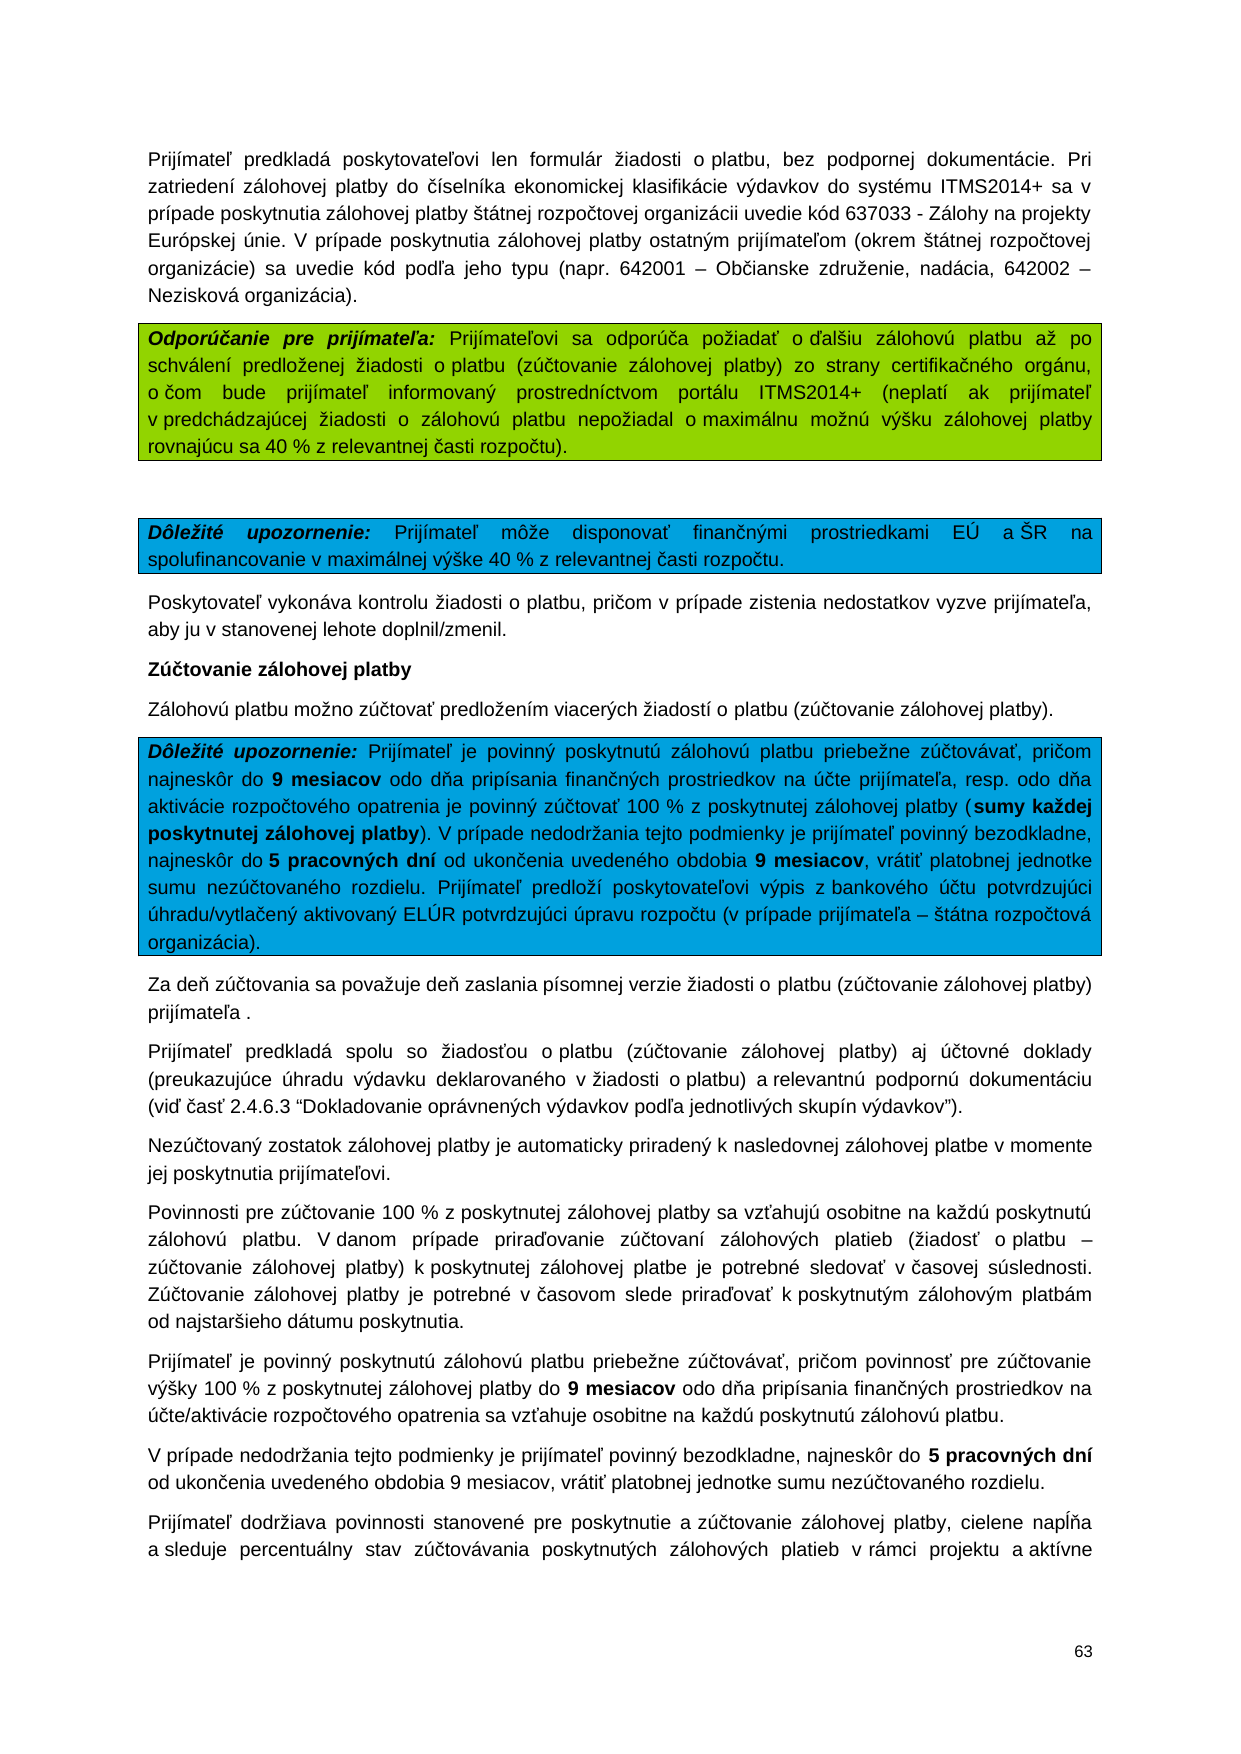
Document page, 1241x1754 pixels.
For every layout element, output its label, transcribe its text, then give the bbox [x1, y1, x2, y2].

text Poskytovateľ vykonáva kontrolu žiadosti o platbu, pričom v prípade zistenia nedostatkov vyzve prijímateľa, aby ju v stanovenej lehote doplnil/zmenil. [148, 591, 1092, 641]
text Za deň zúčtovania sa považuje deň zaslania písomnej verzie žiadosti o platbu (zúčtovanie zálohovej platby) prijímateľa . [148, 973, 1092, 1023]
text Odporúčanie pre prijímateľa: Prijímateľovi sa odporúča požiadať o ďalšiu zálohovú platbu až po schválení predloženej žiadosti o platbu (zúčtovanie zálohovej platby) zo strany certifikačného orgánu, o čom bude prijímateľ informovaný prostredníctvom portálu ITMS2014+ (neplatí ak prijímateľ v predchádzajúcej žiadosti o zálohovú platbu nepožiadal o maximálnu možnú výšku zálohovej platby rovnajúcu sa 40 % z relevantnej časti rozpočtu). [139, 324, 1101, 460]
text Dôležité upozornenie: Prijímateľ môže disponovať finančnými prostriedkami EÚ a ŠR na spolufinancovanie v maximálnej výške 40 % z relevantnej časti rozpočtu. [139, 519, 1101, 573]
text Prijímateľ predkladá spolu so žiadosťou o platbu (zúčtovanie zálohovej platby) aj účtovné doklady (preukazujúce úhradu výdavku deklarovaného v žiadosti o platbu) a relevantnú podpornú dokumentáciu (viď časť 2.4.6.3 “Dokladovanie oprávnených výdavkov podľa jednotlivých skupín výdavkov”). [148, 1040, 1092, 1117]
text Dôležité upozornenie: Prijímateľ je povinný poskytnutú zálohovú platbu priebežne zúčtovávať, pričom najneskôr do 9 mesiacov odo dňa pripísania finančných prostriedkov na účte prijímateľa, resp. odo dňa aktivácie rozpočtového opatrenia je povinný zúčtovať 100 % z poskytnutej zálohovej platby (sumy každej poskytnutej zálohovej platby). V prípade nedodržania tejto podmienky je prijímateľ povinný bezodkladne, najneskôr do 5 pracovných dní od ukončenia uvedeného obdobia 9 mesiacov, vrátiť platobnej jednotke sumu nezúčtovaného rozdielu. Prijímateľ predloží poskytovateľovi výpis z bankového účtu potvrdzujúci úhradu/vytlačený aktivovaný ELÚR potvrdzujúci úpravu rozpočtu (v prípade prijímateľa – štátna rozpočtová organizácia). [139, 738, 1101, 955]
text Nezúčtovaný zostatok zálohovej platby je automaticky priradený k nasledovnej zálohovej platbe v momente jej poskytnutia prijímateľovi. [148, 1134, 1092, 1184]
text Zúčtovanie zálohovej platby [148, 658, 1092, 680]
text Prijímateľ je povinný poskytnutú zálohovú platbu priebežne zúčtovávať, pričom povinnosť pre zúčtovanie výšky 100 % z poskytnutej zálohovej platby do 9 mesiacov odo dňa pripísania finančných prostriedkov na účte/aktivácie rozpočtového opatrenia sa vzťahuje osobitne na každú poskytnutú zálohovú platbu. [148, 1349, 1092, 1427]
text Povinnosti pre zúčtovanie 100 % z poskytnutej zálohovej platby sa vzťahujú osobitne na každú poskytnutú zálohovú platbu. V danom prípade priraďovanie zúčtovaní zálohových platieb (žiadosť o platbu – zúčtovanie zálohovej platby) k poskytnutej zálohovej platbe je potrebné sledovať v časovej súslednosti. Zúčtovanie zálohovej platby je potrebné v časovom slede priraďovať k poskytnutým zálohovým platbám od najstaršieho dátumu poskytnutia. [148, 1201, 1092, 1333]
text V prípade nedodržania tejto podmienky je prijímateľ povinný bezodkladne, najneskôr do 5 pracovných dní od ukončenia uvedeného obdobia 9 mesiacov, vrátiť platobnej jednotke sumu nezúčtovaného rozdielu. [148, 1444, 1092, 1493]
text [148, 1511, 1092, 1560]
text Zálohovú platbu možno zúčtovať predložením viacerých žiadostí o platbu (zúčtovanie zálohovej platby). [148, 697, 1092, 720]
text Prijímateľ predkladá poskytovateľovi len formulár žiadosti o platbu, bez podpornej dokumentácie. Pri zatriedení zálohovej platby do číselníka ekonomickej klasifikácie výdavkov do systému ITMS2014+ sa v prípade poskytnutia zálohovej platby štátnej rozpočtovej organizácii uvedie kód 637033 - Zálohy na projekty Európskej únie. V prípade poskytnutia zálohovej platby ostatným prijímateľom (okrem štátnej rozpočtovej organizácie) sa uvedie kód podľa jeho typu (napr. 642001 – Občianske združenie, nadácia, 642002 – Nezisková organizácia). [148, 148, 1092, 306]
